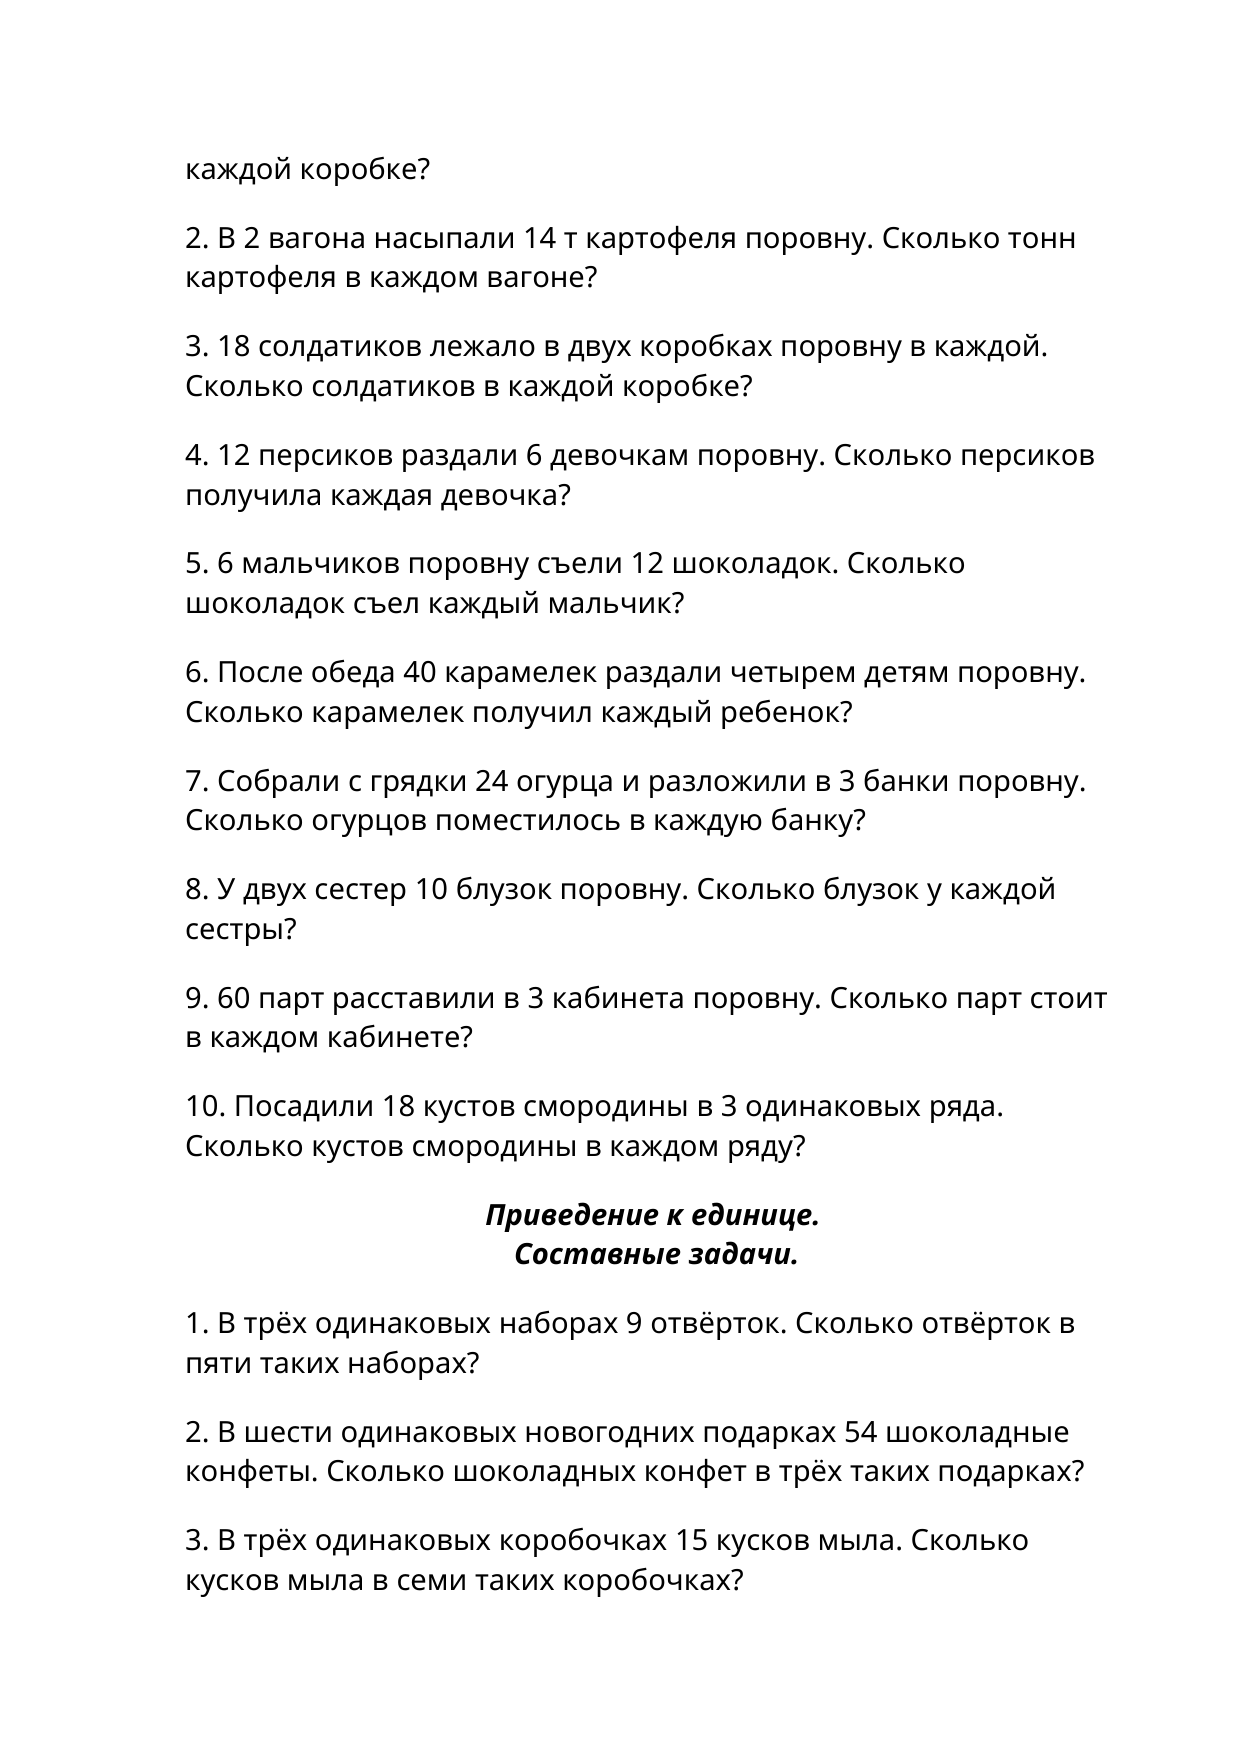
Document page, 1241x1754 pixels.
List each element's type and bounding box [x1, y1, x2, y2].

table_header [170, 105, 1143, 1644]
